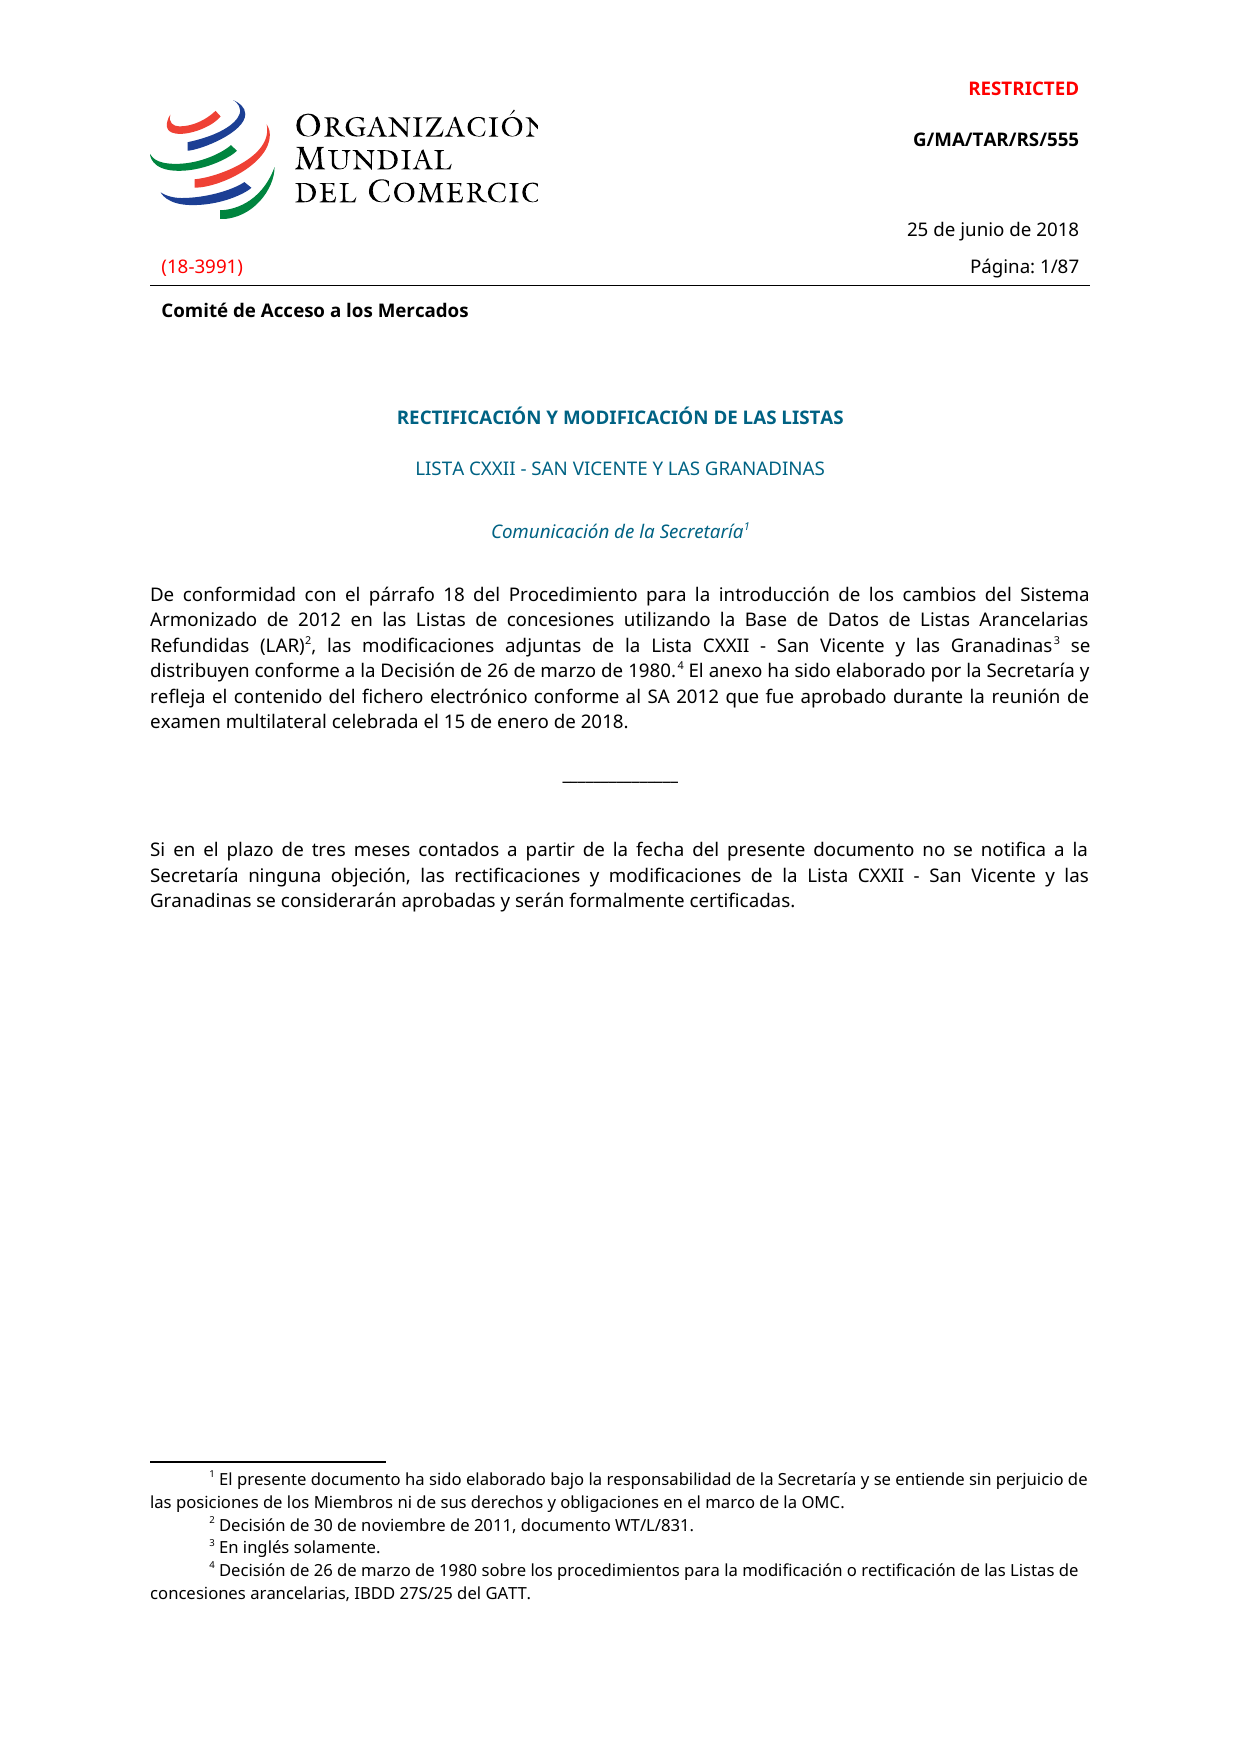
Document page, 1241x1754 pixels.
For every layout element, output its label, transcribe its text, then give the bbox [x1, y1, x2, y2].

text Si en el plazo de tres meses contados a partir de la fecha del presente documento no se notifica a la Secretaría ninguna objeción, las rectificaciones y modificaciones de la Lista CXXII - San Vicente y las Granadinas se considerarán aprobadas y serán formalmente certificadas. [150, 836, 1090, 913]
title RECTIFICACIÓN Y MODIFICACIÓN DE LAS LISTAS [150, 405, 1090, 430]
text De conformidad con el párrafo 18 del Procedimiento para la introducción de los cambios del Sistema Armonizado de 2012 en las Listas de concesiones utilizando la Base de Datos de Listas Arancelarias Refundidas (LAR), las modificaciones adjuntas de la Lista CXXII - San Vicente y las Granadinas se distribuyen conforme a la Decisión de 26 de marzo de 1980. El anexo ha sido elaborado por la Secretaría y refleja el contenido del fichero electrónico conforme al SA 2012 que fue aprobado durante la reunión de examen multilateral celebrada el 15 de enero de 2018. [150, 581, 1090, 734]
text _______________ [150, 760, 1090, 785]
title Comunicación de la Secretaría [150, 518, 1090, 544]
title LISTA CXXII - SAN VICENTE Y LAS GRANADINAS [150, 455, 1090, 481]
